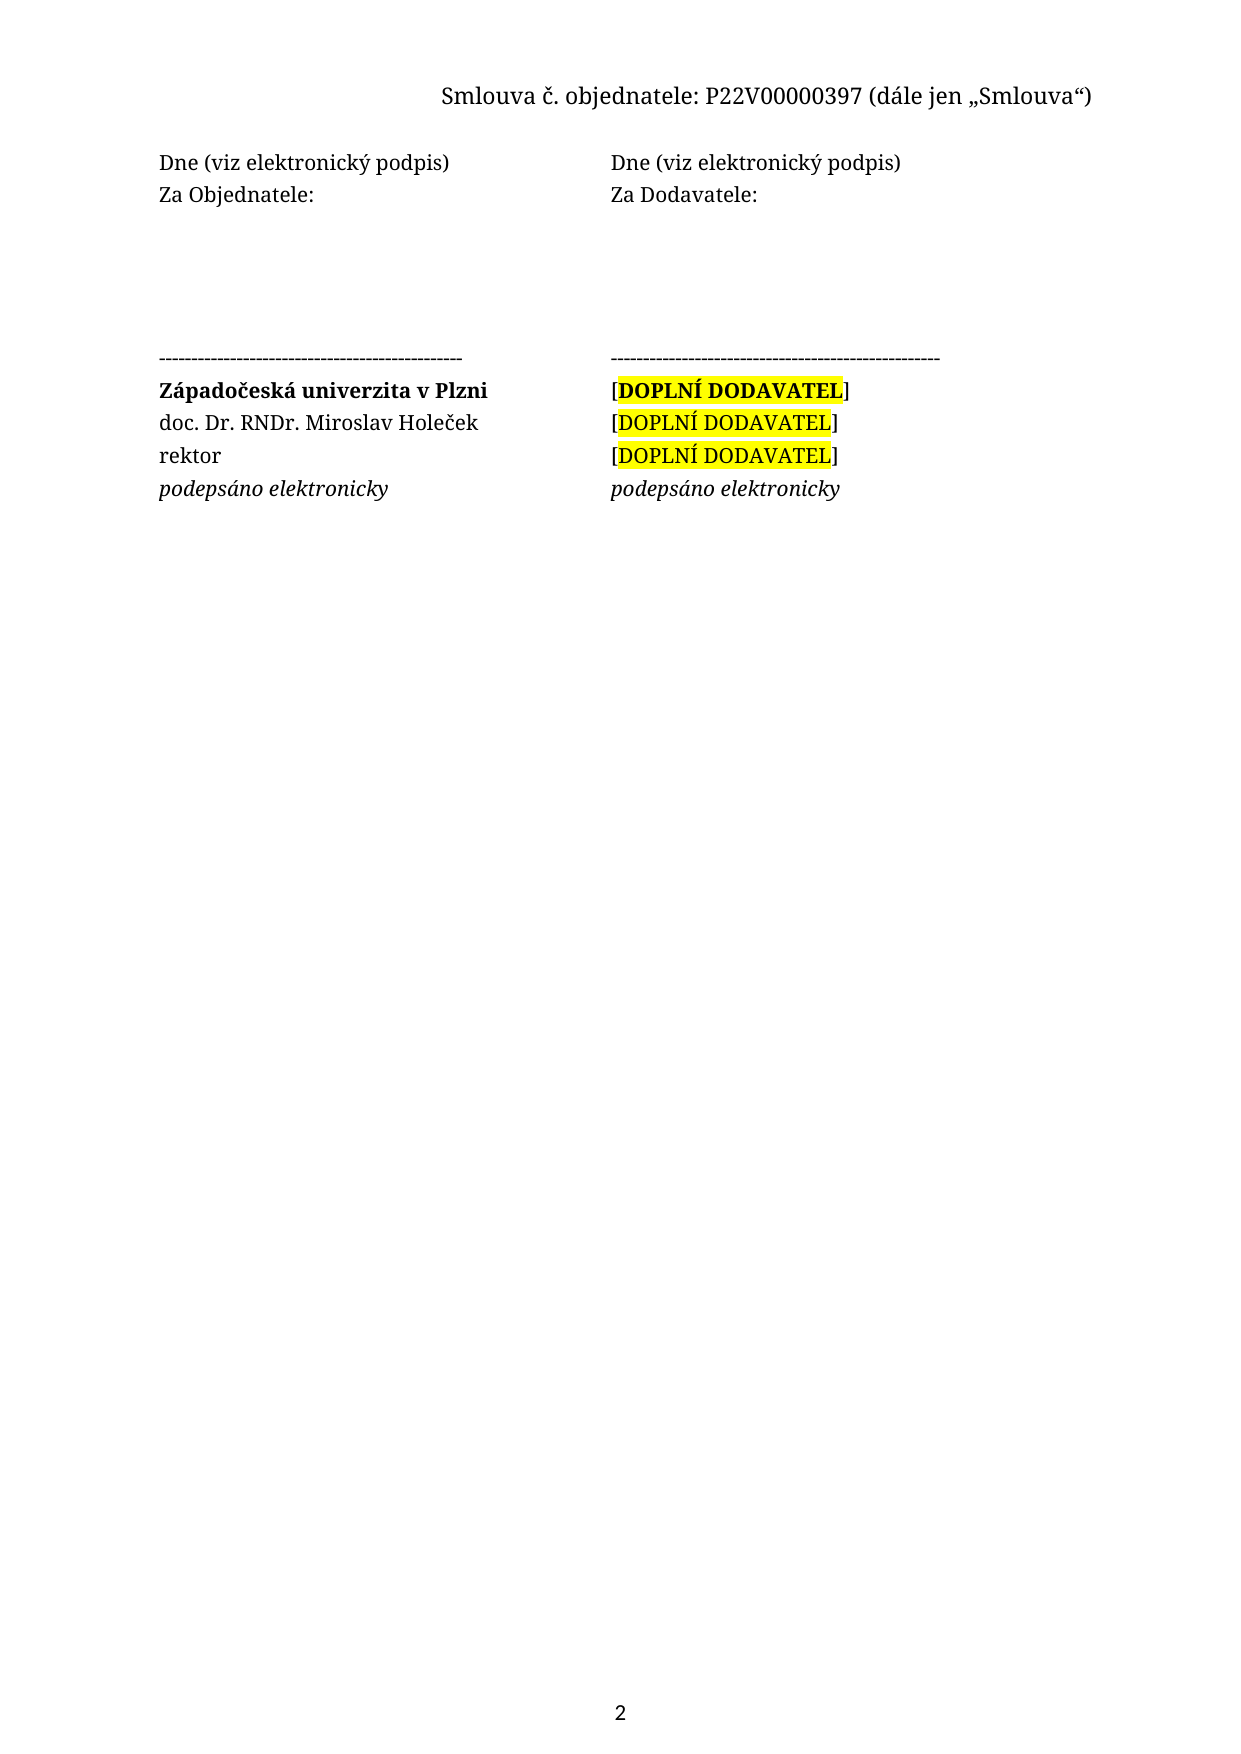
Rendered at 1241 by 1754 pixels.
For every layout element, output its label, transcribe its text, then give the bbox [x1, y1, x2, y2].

table_header Dne (viz elektronický podpis) Za Dodavatele: --------------------------------------------------- [DOPLNÍ DODAVATEL] [DOPLNÍ DODAVATEL] [DOPLNÍ DODAVATEL] podepsáno elektronicky [599, 148, 1051, 538]
table_header Dne (viz elektronický podpis) Za Objednatele: ----------------------------------------------- Západočeská univerzita v Plzni doc. Dr. RNDr. Miroslav Holeček rektor podepsáno elektronicky [148, 148, 599, 538]
